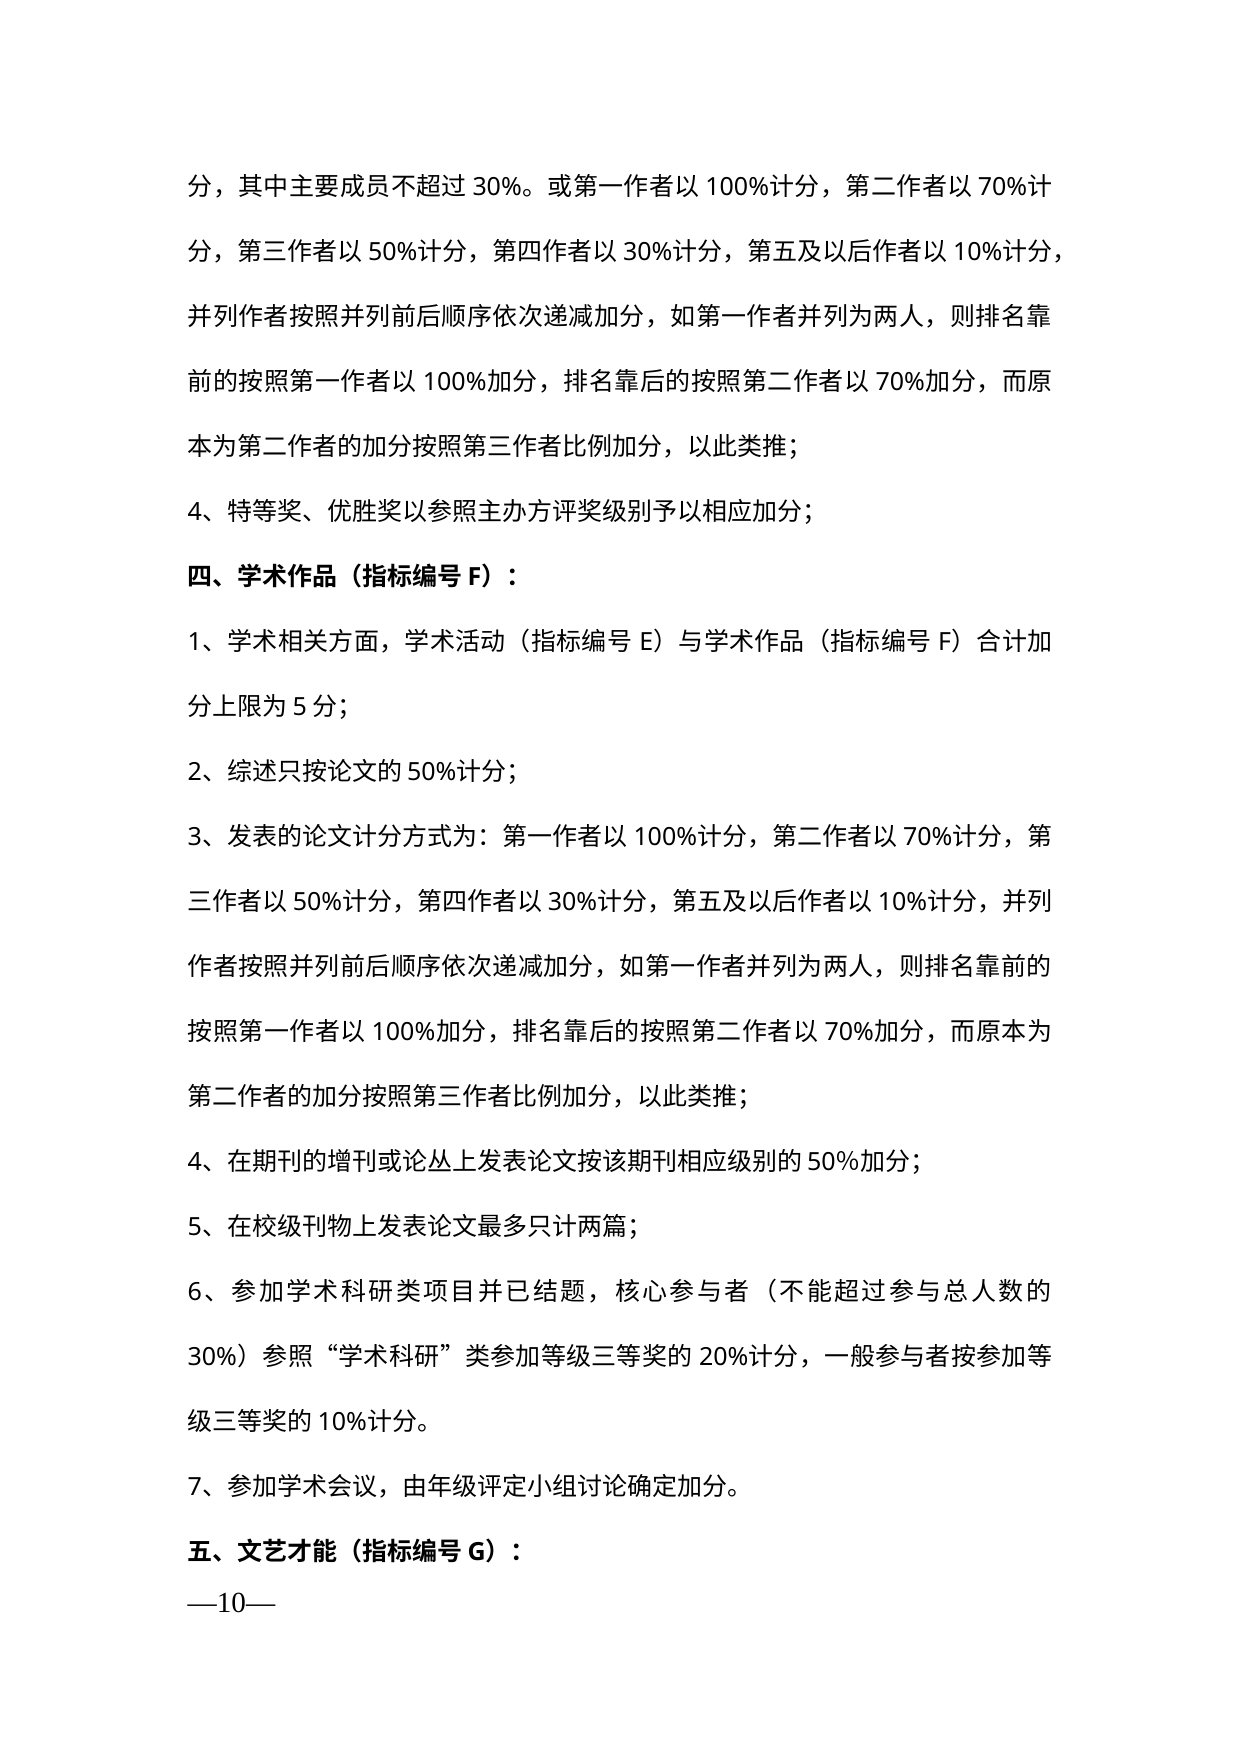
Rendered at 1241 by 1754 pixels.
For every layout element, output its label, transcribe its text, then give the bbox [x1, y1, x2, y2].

text 1、学术相关方面，学术活动（指标编号E）与学术作品（指标编号F）合计加分上限为5分； [187, 607, 1053, 737]
text 7、参加学术会议，由年级评定小组讨论确定加分。 [187, 1452, 1053, 1517]
text 五、文艺才能（指标编号G）： [187, 1517, 1053, 1582]
text 2、综述只按论文的50%计分； [187, 737, 1053, 802]
text 6、参加学术科研类项目并已结题，核心参与者（不能超过参与总人数的30%）参照“学术科研”类参加等级三等奖的20%计分，一般参与者按参加等级三等奖的10%计分。 [187, 1257, 1053, 1452]
text 3、发表的论文计分方式为：第一作者以100%计分，第二作者以70%计分，第三作者以50%计分，第四作者以30%计分，第五及以后作者以10%计分，并列作者按照并列前后顺序依次递减加分，如第一作者并列为两人，则排名靠前的按照第一作者以100%加分，排名靠后的按照第二作者以70%加分，而原本为第二作者的加分按照第三作者比例加分，以此类推； [187, 802, 1053, 1127]
text 4、特等奖、优胜奖以参照主办方评奖级别予以相应加分； [187, 477, 1053, 542]
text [187, 152, 1053, 477]
text 5、在校级刊物上发表论文最多只计两篇； [187, 1192, 1053, 1257]
text 4、在期刊的增刊或论丛上发表论文按该期刊相应级别的50％加分； [187, 1127, 1053, 1192]
text 四、学术作品（指标编号F）： [187, 542, 1053, 607]
